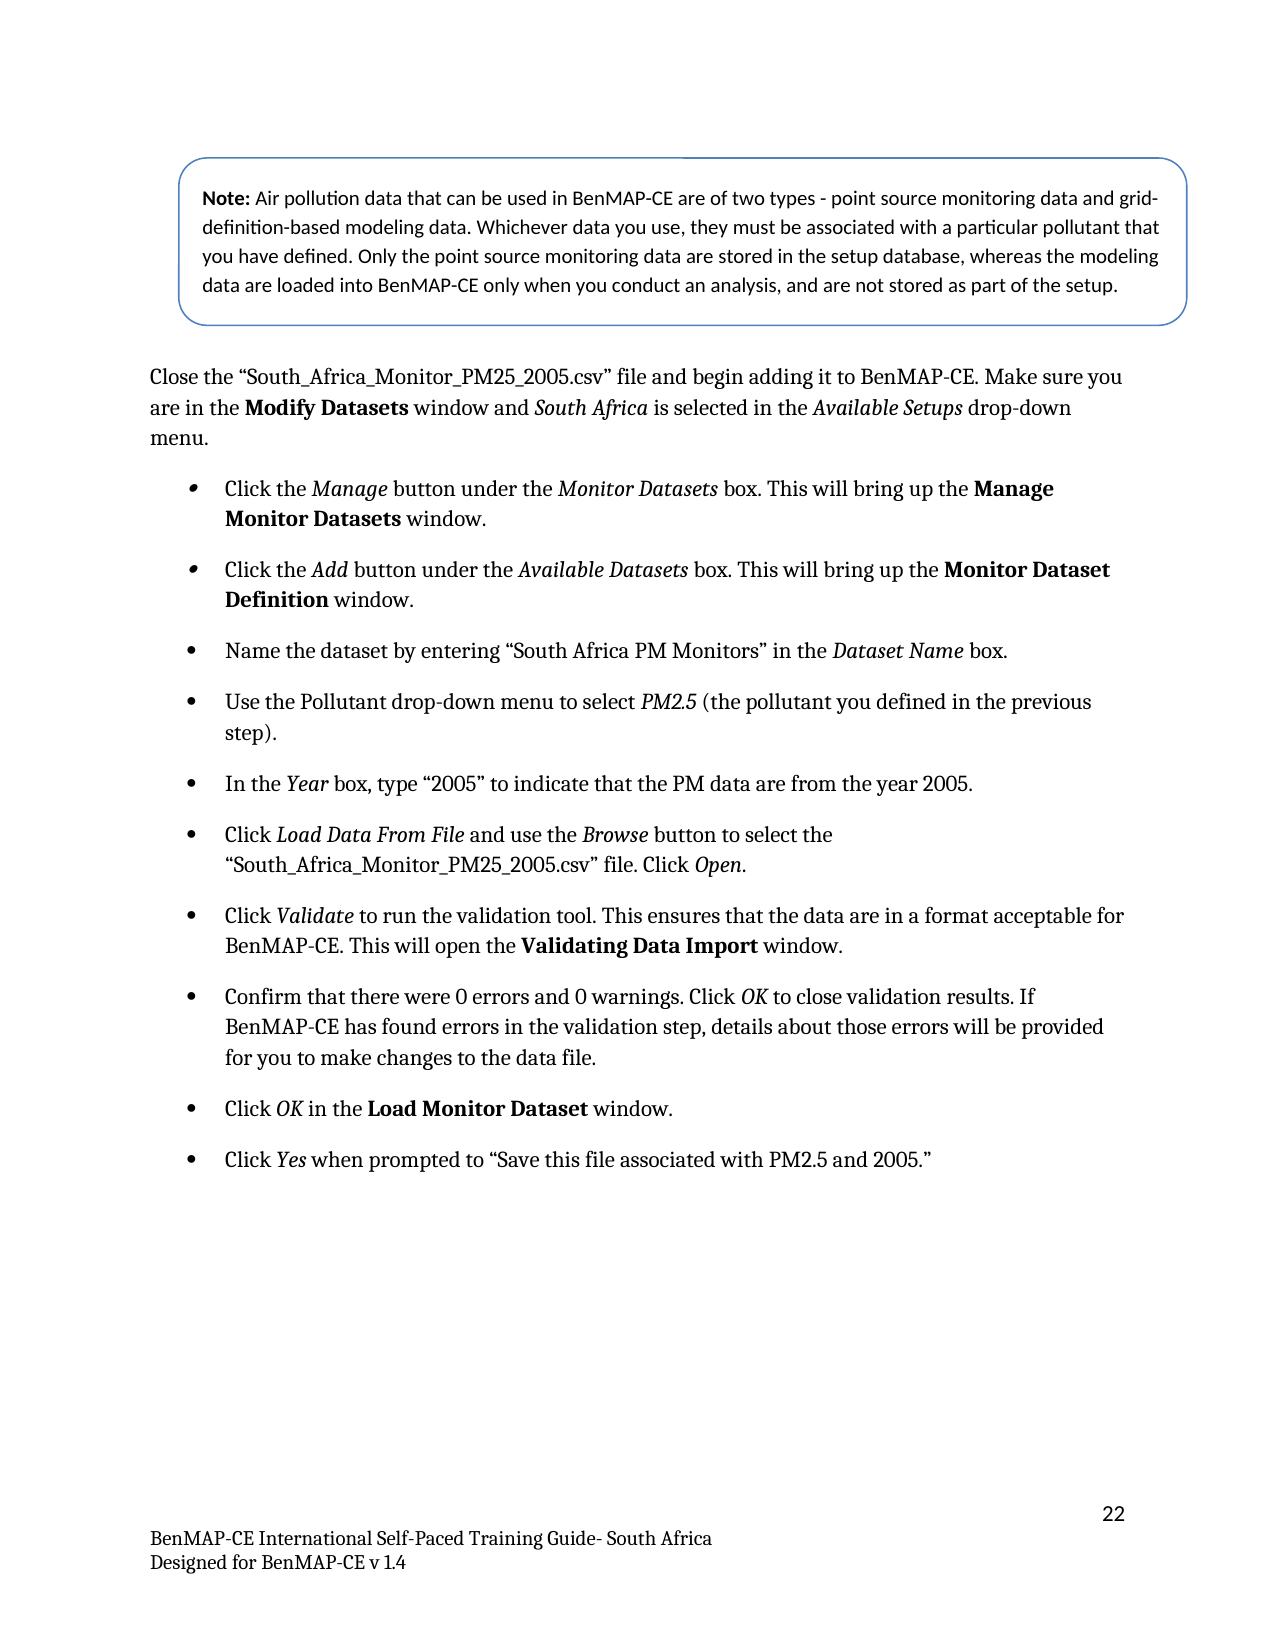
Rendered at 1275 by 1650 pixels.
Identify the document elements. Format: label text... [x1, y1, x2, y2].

text Name the dataset by entering “South Africa PM Monitors” in the Dataset Name box. [187, 638, 1125, 664]
text Click OK in the Load Monitor Dataset window. [187, 1095, 1125, 1122]
text Click Load Data From File and use the Browse button to select the “South_Africa_Monitor_PM25_2005.csv” file. Click Open. [187, 821, 1125, 878]
text Click Yes when prompted to “Save this file associated with PM2.5 and 2005.” [187, 1146, 1125, 1173]
text In the Year box, type “2005” to indicate that the PM data are from the year 2005. [187, 770, 1125, 797]
text Click the Add button under the Available Datasets box. This will bring up the Monitor Dataset Definition window. [187, 557, 1125, 613]
text Confirm that there were 0 errors and 0 warnings. Click OK to close validation results. If BenMAP-CE has found errors in the validation step, details about those errors will be provided for you to make changes to the data file. [187, 984, 1125, 1071]
text Click the Manage button under the Monitor Datasets box. This will bring up the Manage Monitor Datasets window. [187, 476, 1125, 532]
text Use the Pollutant drop-down menu to select PM2.5 (the pollutant you defined in the previous step). [187, 689, 1125, 746]
text Close the “South_Africa_Monitor_PM25_2005.csv” file and begin adding it to BenMAP-CE. Make sure you are in the Modify Datasets window and South Africa is selected in the Available Setups drop-down menu. [150, 364, 1125, 451]
text Click Validate to run the validation tool. This ensures that the data are in a format acceptable for BenMAP-CE. This will open the Validating Data Import window. [187, 903, 1125, 959]
